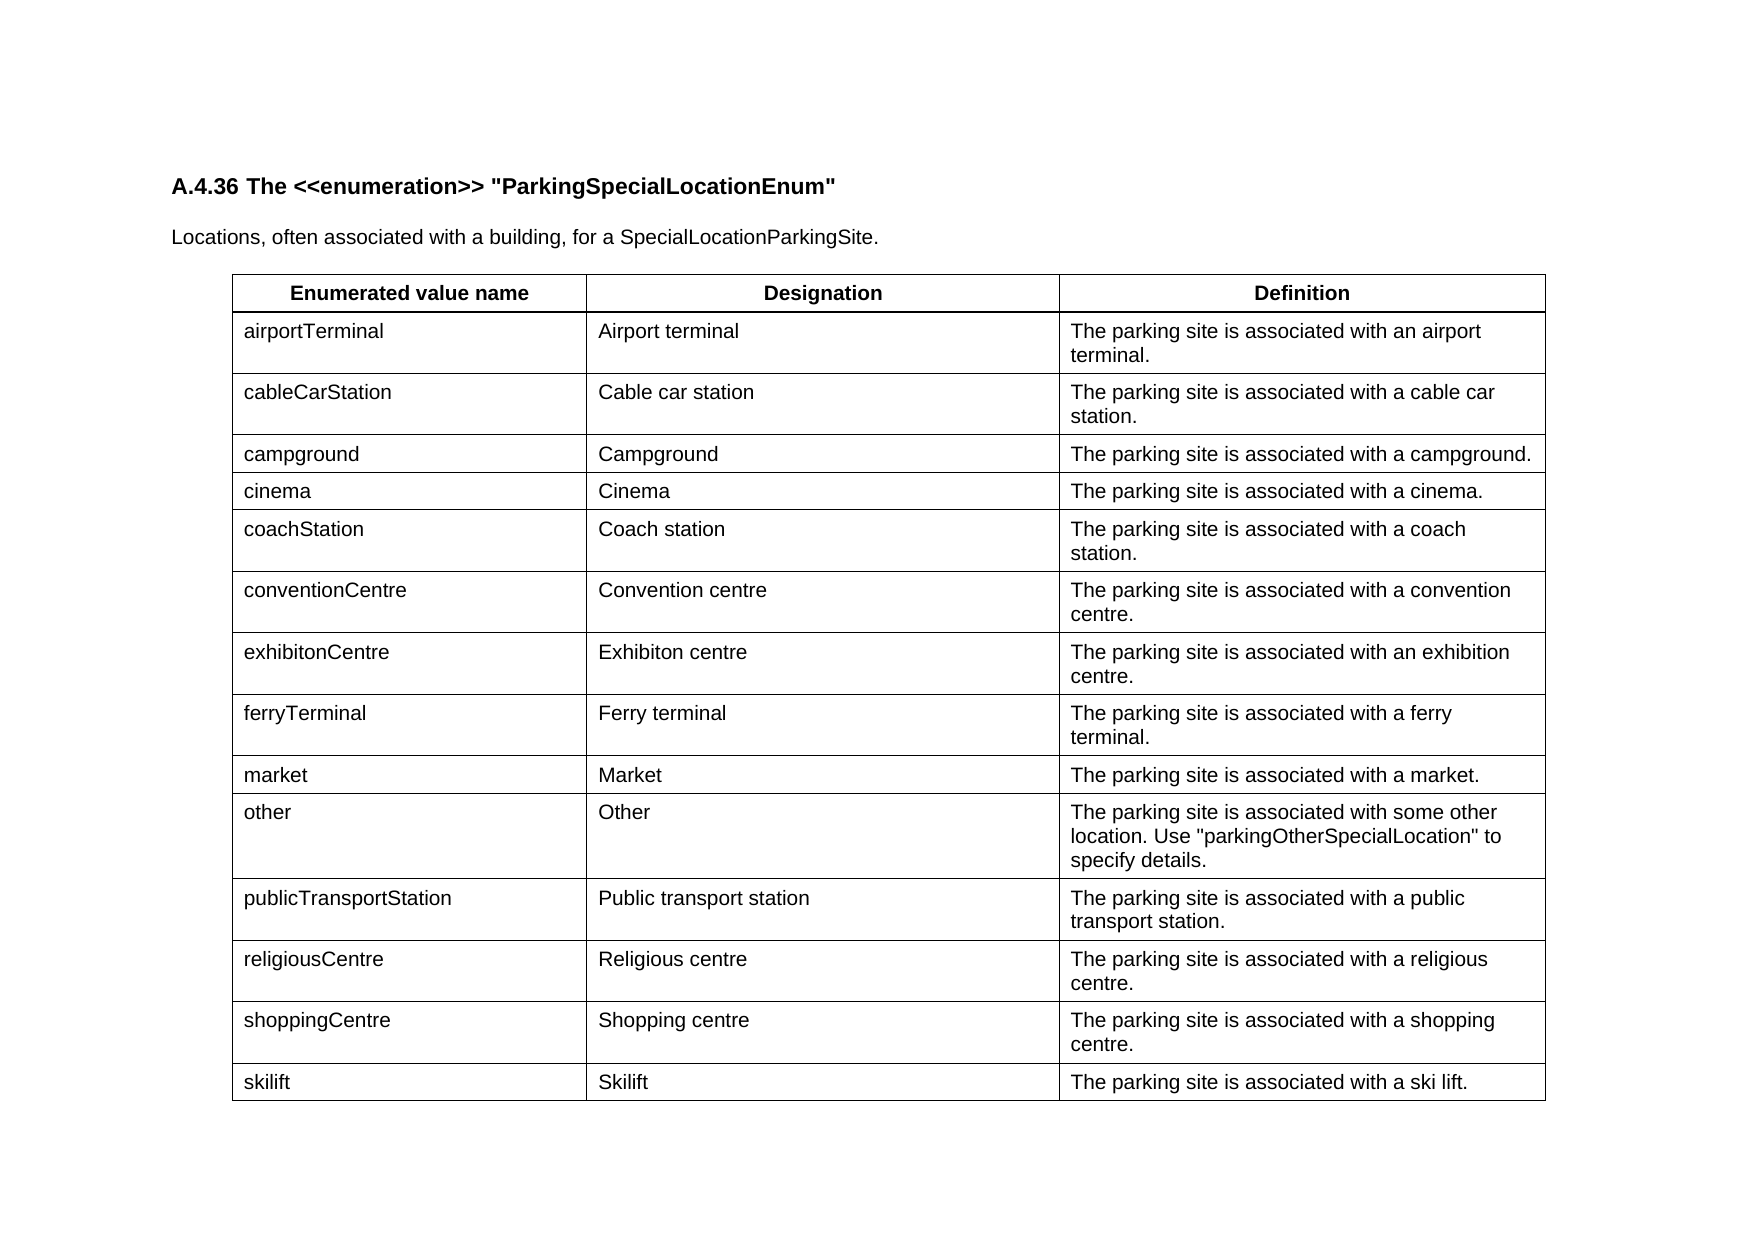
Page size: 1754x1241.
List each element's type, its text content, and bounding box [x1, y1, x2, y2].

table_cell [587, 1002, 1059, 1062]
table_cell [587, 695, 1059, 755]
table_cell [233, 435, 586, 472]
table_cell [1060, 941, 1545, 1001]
text Locations, often associated with a building, for a SpecialLocationParkingSite. [171, 225, 1606, 249]
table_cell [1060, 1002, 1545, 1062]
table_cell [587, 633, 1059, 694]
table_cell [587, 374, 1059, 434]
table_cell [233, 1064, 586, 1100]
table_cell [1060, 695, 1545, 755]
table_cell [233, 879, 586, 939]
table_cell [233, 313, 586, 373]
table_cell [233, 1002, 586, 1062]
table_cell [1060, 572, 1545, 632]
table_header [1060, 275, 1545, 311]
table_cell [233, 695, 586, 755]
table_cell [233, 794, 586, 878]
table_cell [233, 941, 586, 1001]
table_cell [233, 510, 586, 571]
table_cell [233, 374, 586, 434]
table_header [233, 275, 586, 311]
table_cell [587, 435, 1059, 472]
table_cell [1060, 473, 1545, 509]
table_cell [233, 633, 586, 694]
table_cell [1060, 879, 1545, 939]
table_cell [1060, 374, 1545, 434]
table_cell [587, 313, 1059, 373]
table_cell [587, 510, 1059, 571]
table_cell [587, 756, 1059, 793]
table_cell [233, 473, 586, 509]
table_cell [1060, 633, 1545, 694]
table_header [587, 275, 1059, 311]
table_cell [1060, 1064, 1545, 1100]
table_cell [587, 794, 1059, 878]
text The <<enumeration>> "ParkingSpecialLocationEnum" [171, 174, 1606, 200]
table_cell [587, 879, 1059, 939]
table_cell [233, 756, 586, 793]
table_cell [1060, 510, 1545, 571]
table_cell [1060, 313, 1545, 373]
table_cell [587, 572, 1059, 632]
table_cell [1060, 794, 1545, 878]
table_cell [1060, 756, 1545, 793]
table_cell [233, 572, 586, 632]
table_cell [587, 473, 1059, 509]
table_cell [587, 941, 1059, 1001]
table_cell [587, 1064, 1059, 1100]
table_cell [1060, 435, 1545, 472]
